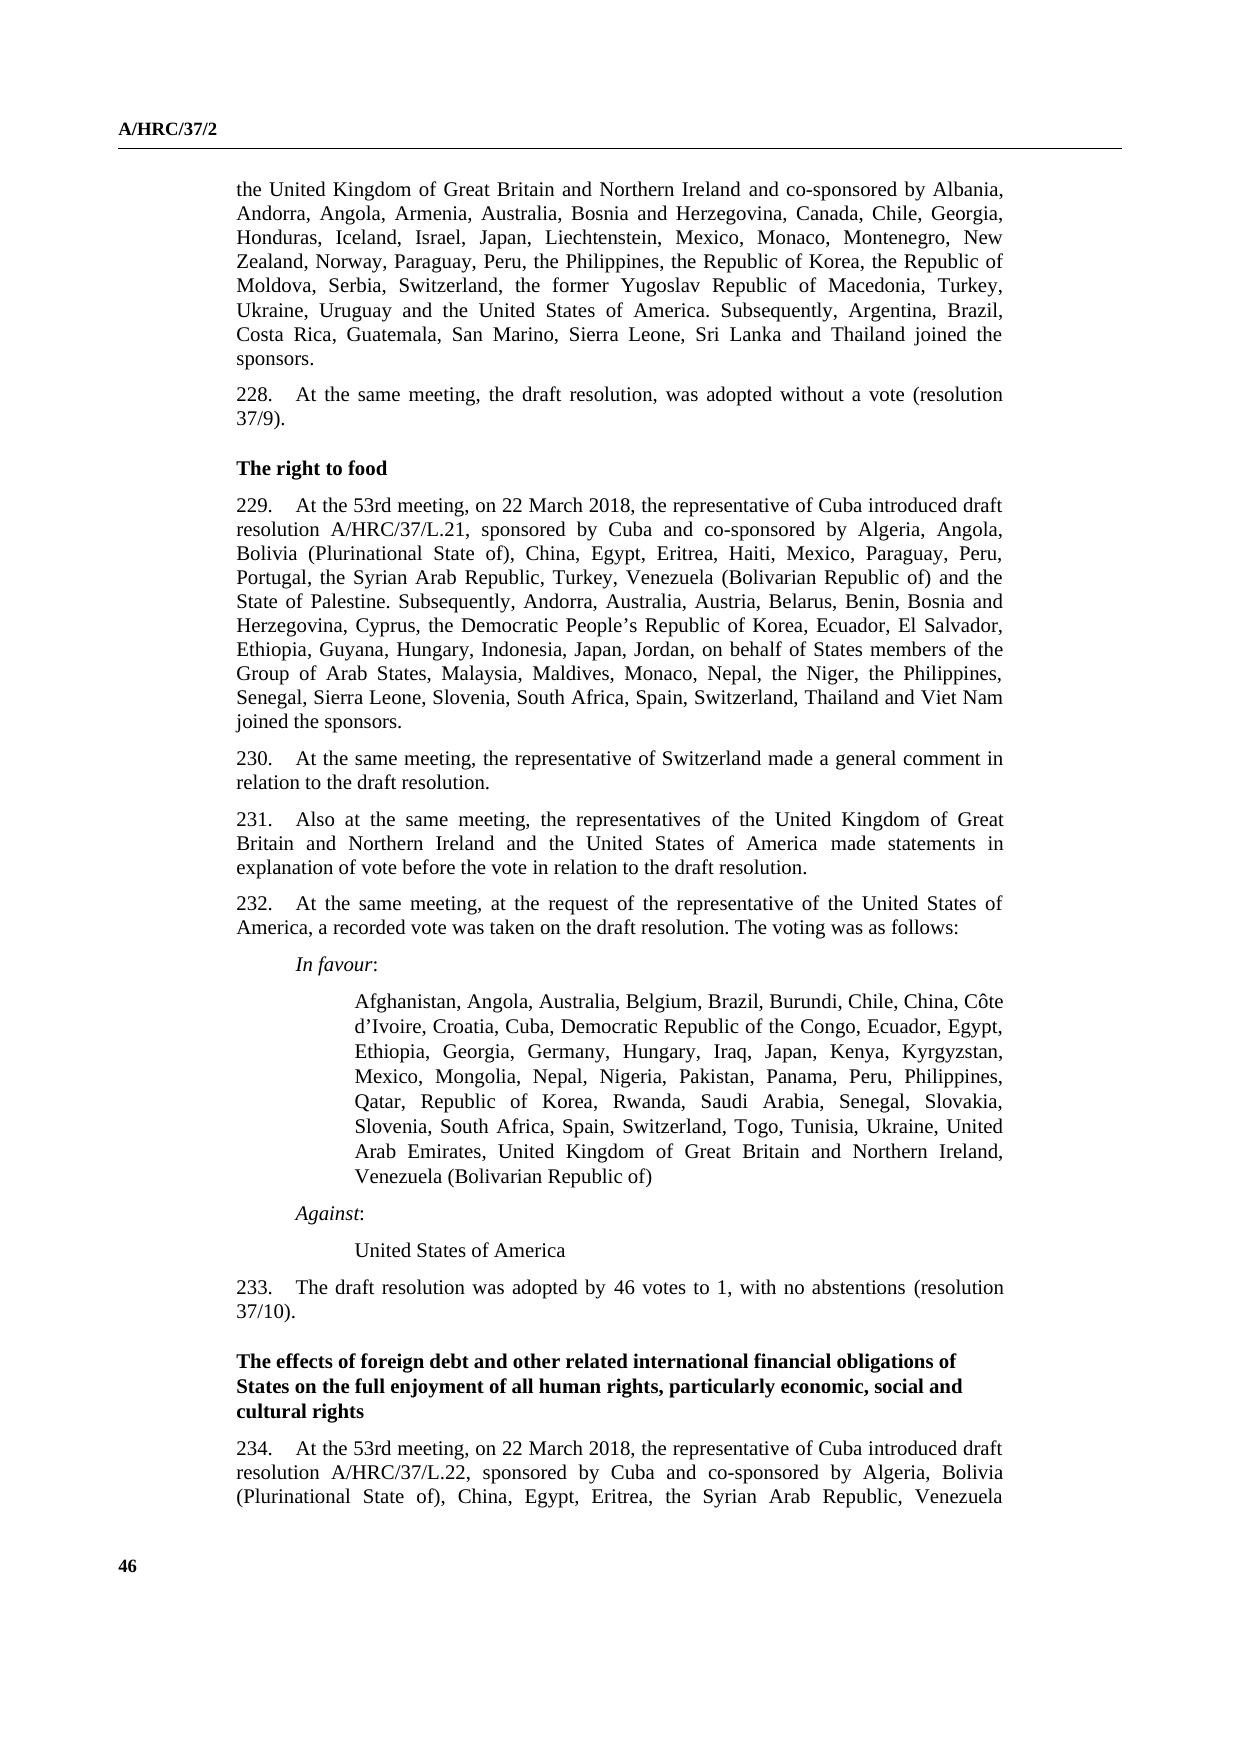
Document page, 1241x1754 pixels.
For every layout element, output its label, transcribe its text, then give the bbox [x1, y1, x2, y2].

text In favour: [236, 952, 1004, 976]
text The effects of foreign debt and other related international financial obligations of States on the full enjoyment of all human rights, particularly economic, social and cultural rights [118, 1348, 1004, 1423]
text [236, 177, 1004, 370]
text 231. Also at the same meeting, the representatives of the United Kingdom of Great Britain and Northern Ireland and the United States of America made statements in explanation of vote before the vote in relation to the draft resolution. [236, 807, 1004, 879]
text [236, 1436, 1004, 1508]
text 232. At the same meeting, at the request of the representative of the United States of America, a recorded vote was taken on the draft resolution. The voting was as follows: [236, 891, 1004, 939]
text 229. At the 53rd meeting, on 22 March 2018, the representative of Cuba introduced draft resolution A/HRC/37/L.21, sponsored by Cuba and co-sponsored by Algeria, Angola, Bolivia (Plurinational State of), China, Egypt, Eritrea, Haiti, Mexico, Paraguay, Peru, Portugal, the Syrian Arab Republic, Turkey, Venezuela (Bolivarian Republic of) and the State of Palestine. Subsequently, Andorra, Australia, Austria, Belarus, Benin, Bosnia and Herzegovina, Cyprus, the Democratic People’s Republic of Korea, Ecuador, El Salvador, Ethiopia, Guyana, Hungary, Indonesia, Japan, Jordan, on behalf of States members of the Group of Arab States, Malaysia, Maldives, Monaco, Nepal, the Niger, the Philippines, Senegal, Sierra Leone, Slovenia, South Africa, Spain, Switzerland, Thailand and Viet Nam joined the sponsors. [236, 493, 1004, 733]
text 230. At the same meeting, the representative of Switzerland made a general comment in relation to the draft resolution. [236, 746, 1004, 794]
text Afghanistan, Angola, Australia, Belgium, Brazil, Burundi, Chile, China, Côte d’Ivoire, Croatia, Cuba, Democratic Republic of the Congo, Ecuador, Egypt, Ethiopia, Georgia, Germany, Hungary, Iraq, Japan, Kenya, Kyrgyzstan, Mexico, Mongolia, Nepal, Nigeria, Pakistan, Panama, Peru, Philippines, Qatar, Republic of Korea, Rwanda, Saudi Arabia, Senegal, Slovakia, Slovenia, South Africa, Spain, Switzerland, Togo, Tunisia, Ukraine, United Arab Emirates, United Kingdom of Great Britain and Northern Ireland, Venezuela (Bolivarian Republic of) [354, 988, 1004, 1188]
text The right to food [118, 455, 1004, 480]
text Against: [236, 1201, 1004, 1225]
text 228. At the same meeting, the draft resolution, was adopted without a vote (resolution 37/9). [236, 382, 1004, 430]
text 233. The draft resolution was adopted by 46 votes to 1, with no abstentions (resolution 37/10). [236, 1275, 1004, 1323]
text United States of America [354, 1237, 1004, 1262]
